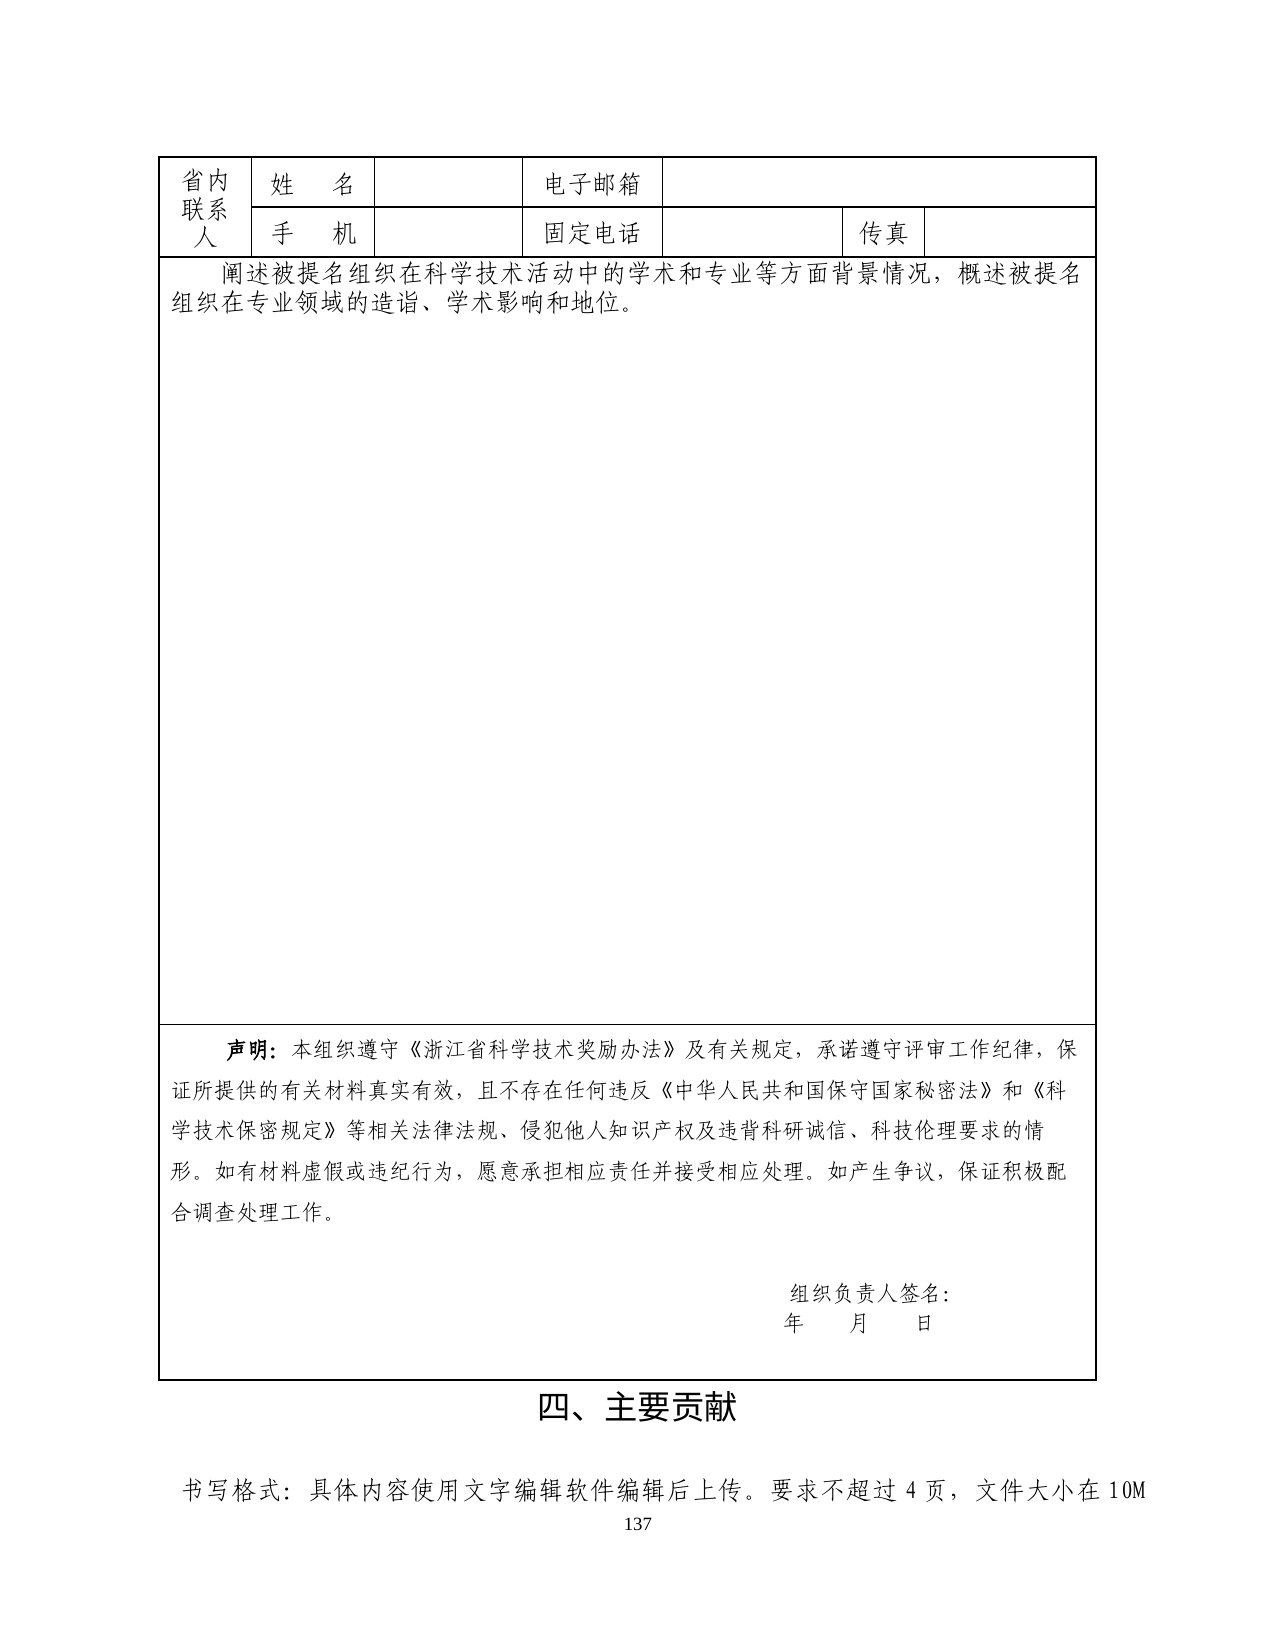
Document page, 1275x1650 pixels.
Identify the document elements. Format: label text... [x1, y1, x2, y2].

text 四、主要贡献 [130, 148, 1145, 1429]
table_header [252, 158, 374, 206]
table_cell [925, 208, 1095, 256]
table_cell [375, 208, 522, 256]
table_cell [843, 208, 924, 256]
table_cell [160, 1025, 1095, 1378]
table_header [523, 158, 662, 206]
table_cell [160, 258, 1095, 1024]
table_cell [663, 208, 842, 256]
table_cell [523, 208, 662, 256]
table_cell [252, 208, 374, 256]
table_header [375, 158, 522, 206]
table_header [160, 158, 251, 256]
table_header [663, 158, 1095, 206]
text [130, 1453, 1145, 1511]
